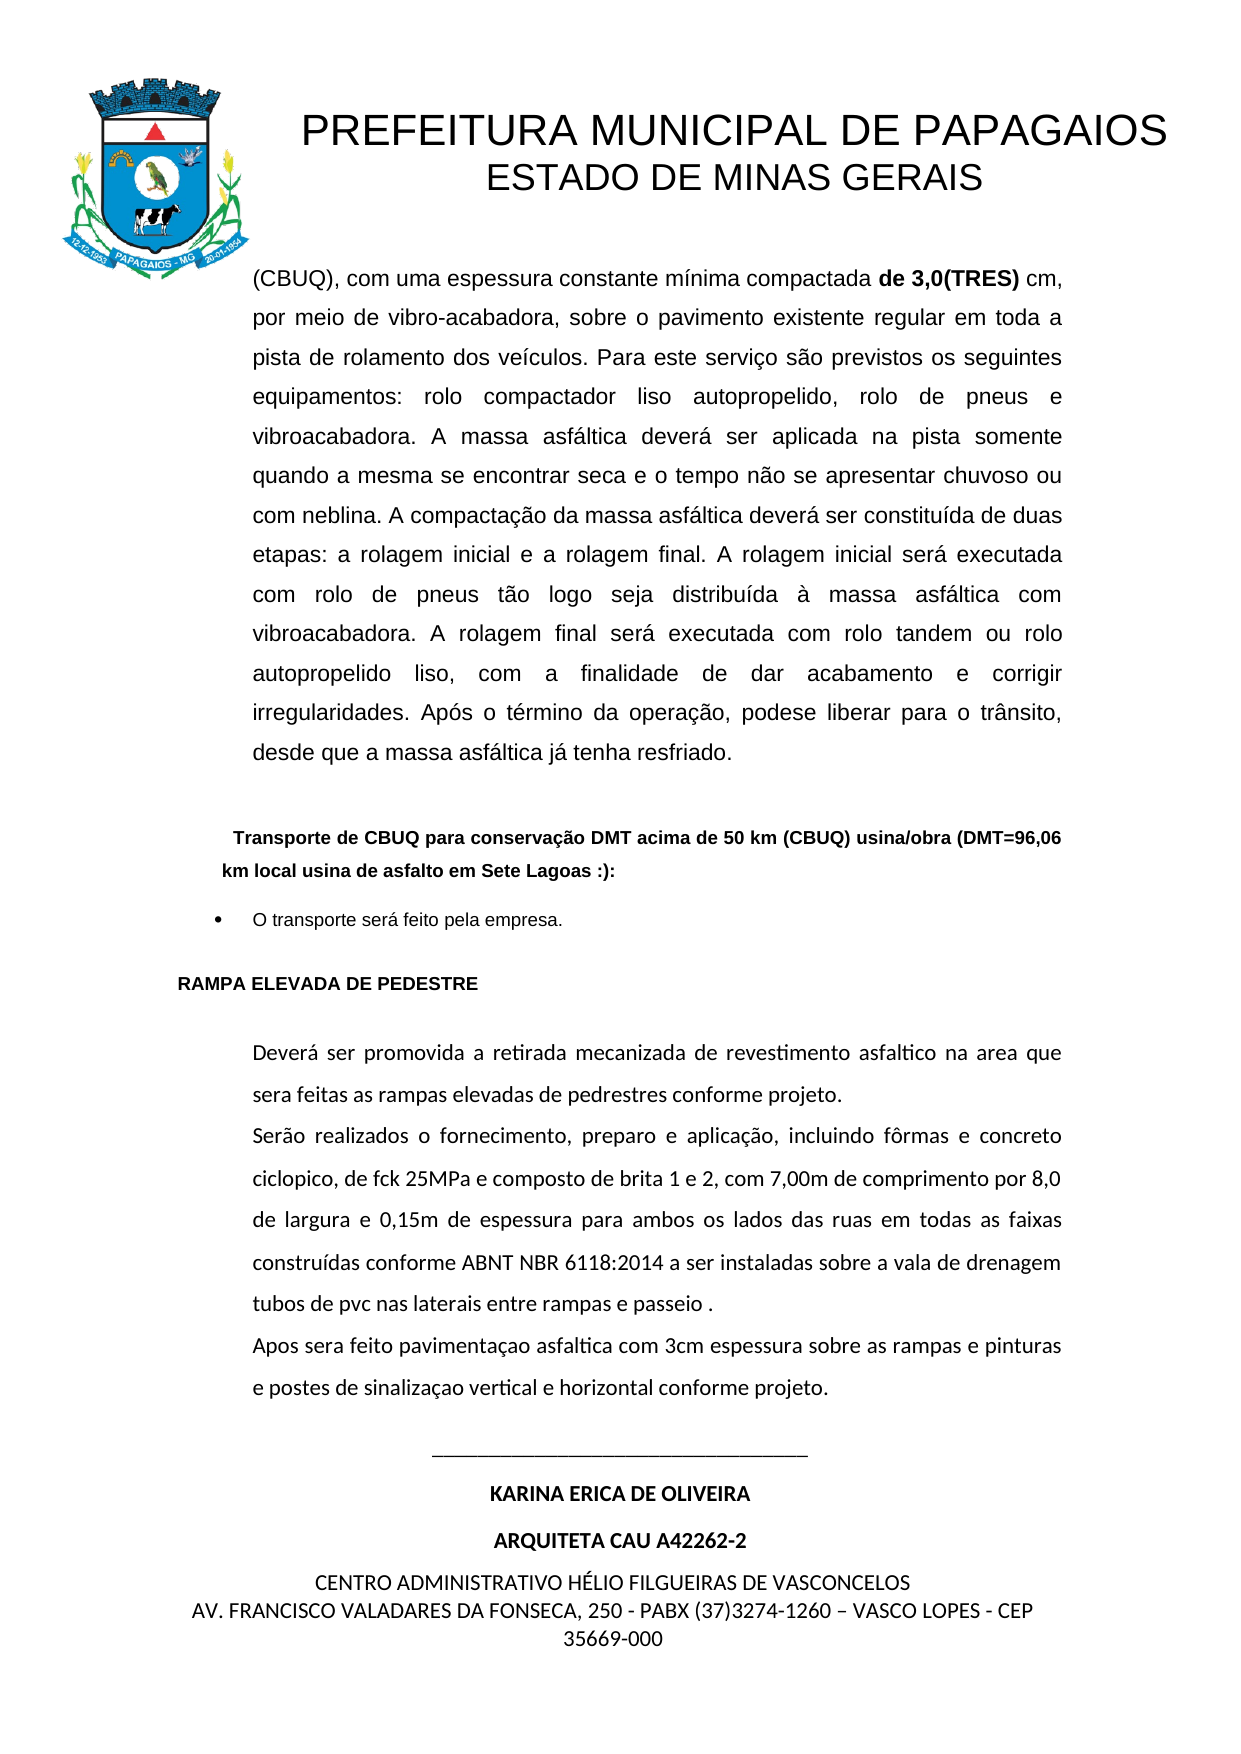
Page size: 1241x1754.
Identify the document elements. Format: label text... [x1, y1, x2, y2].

text ARQUITETA CAU A42262-2 [177, 1526, 1063, 1554]
picture [61, 73, 251, 281]
list Deverá ser promovida a retirada mecanizada de revestimento asfaltico na area que sera feitas as rampas elevadas de pedrestres conforme projeto. [252, 1038, 1063, 1108]
list O transporte será feito pela empresa. [215, 908, 1063, 930]
text Transporte de CBUQ para conservação DMT acima de 50 km (CBUQ) usina/obra (DMT=96,06 km local usina de asfalto em Sete Lagoas :): [222, 827, 1063, 881]
text RAMPA ELEVADA DE PEDESTRE [177, 973, 1063, 995]
text _________________________________ [177, 1432, 1063, 1460]
text KARINA ERICA DE OLIVEIRA [177, 1479, 1063, 1507]
list Apos sera feito pavimentaçao asfaltica com 3cm espessura sobre as rampas e pinturas e postes de sinalizaçao vertical e horizontal conforme projeto. [252, 1332, 1063, 1402]
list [252, 265, 1063, 765]
list Serão realizados o fornecimento, preparo e aplicação, incluindo fôrmas e concreto ciclopico, de fck 25MPa e composto de brita 1 e 2, com 7,00m de comprimento por 8,0 de largura e 0,15m de espessura para ambos os lados das ruas em todas as faixas construídas conforme ABNT NBR 6118:2014 a ser instaladas sobre a vala de drenagem tubos de pvc nas laterais entre rampas e passeio . [252, 1122, 1063, 1318]
